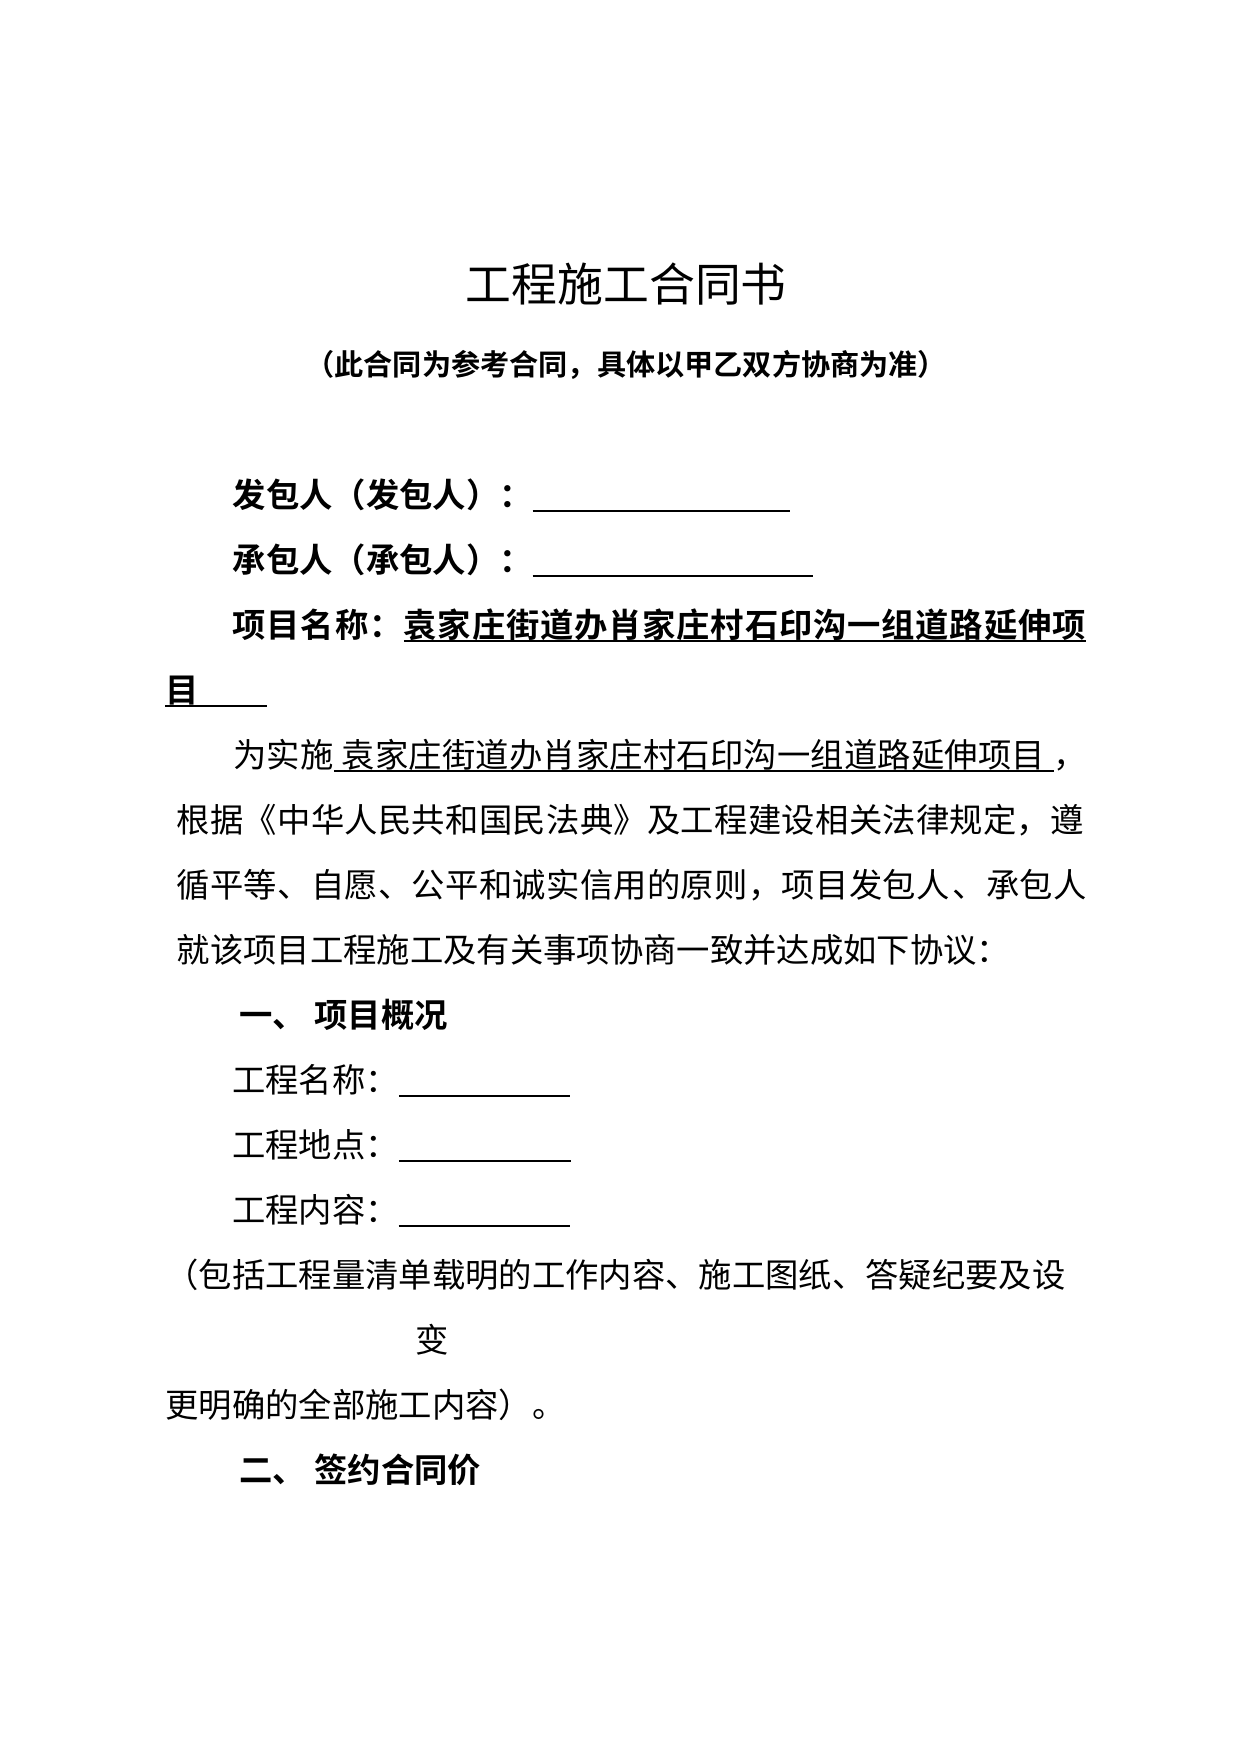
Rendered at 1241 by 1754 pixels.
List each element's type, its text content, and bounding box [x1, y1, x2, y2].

text 工程施工合同书 [165, 233, 1087, 330]
text 承包人（承包人）： [165, 525, 1087, 590]
text 项目名称：袁家庄街道办肖家庄村石印沟一组道路延伸项目 [165, 590, 1087, 720]
text 为实施 袁家庄街道办肖家庄村石印沟一组道路延伸项目 ，根据《中华人民共和国民法典》及工程建设相关法律规定，遵循平等、自愿、公平和诚实信用的原则，项目发包人、承包人就该项目工程施工及有关事项协商一致并达成如下协议： [176, 720, 1087, 980]
text （此合同为参考合同，具体以甲乙双方协商为准） [165, 330, 1087, 395]
list 签约合同价 [239, 1435, 1087, 1500]
text （包括工程量清单载明的工作内容、施工图纸、答疑纪要及设变 [165, 1240, 1087, 1370]
text 发包人（发包人）： [165, 460, 1087, 525]
text 更明确的全部施工内容）。 [165, 1370, 1087, 1435]
list 工程地点： [165, 1110, 1087, 1175]
text 工程内容： [232, 1175, 1087, 1240]
text 工程名称： [232, 1045, 1087, 1110]
list 项目概况 [239, 980, 1087, 1045]
